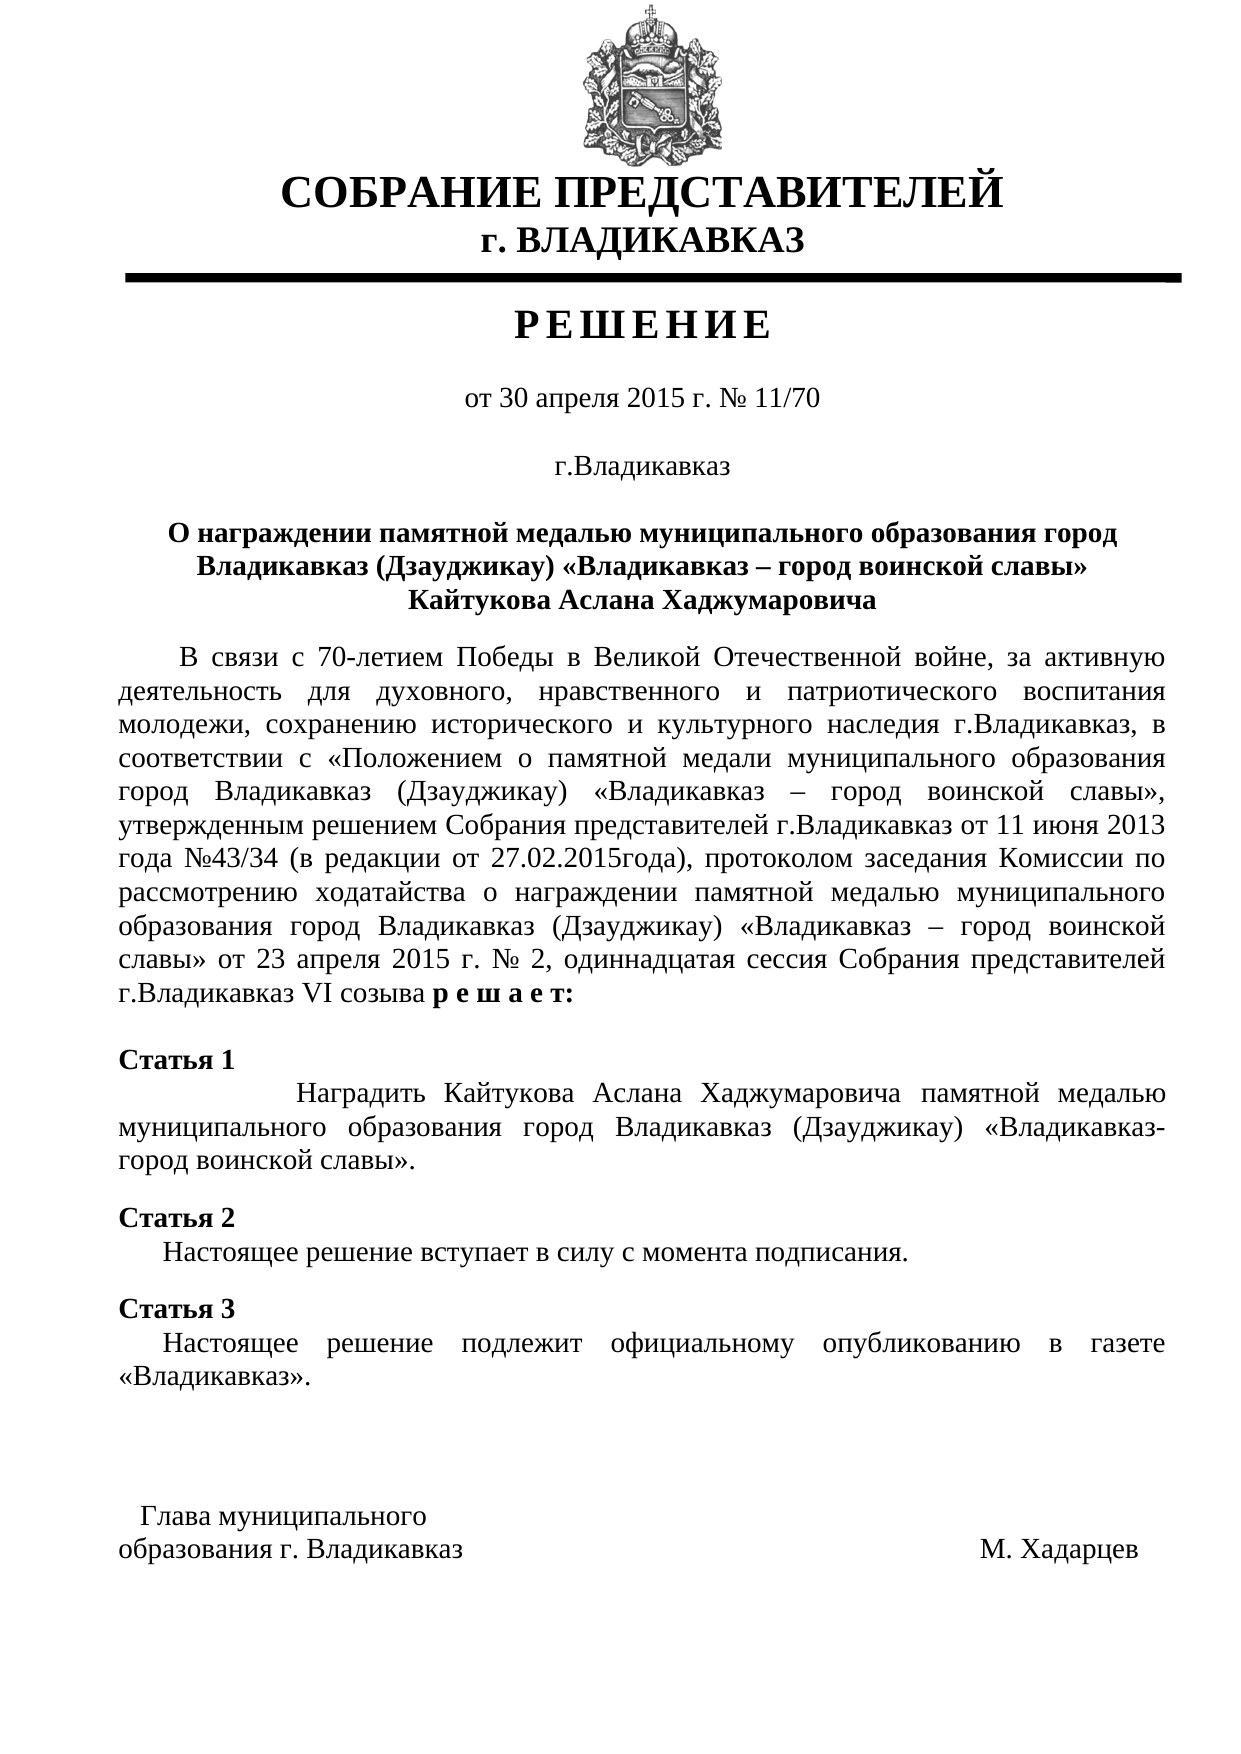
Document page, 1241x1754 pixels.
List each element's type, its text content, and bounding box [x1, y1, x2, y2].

text от 30 апреля 2015 г. № 11/70 [118, 381, 1167, 414]
text Статья 3 [118, 1291, 1167, 1325]
text РЕШЕНИЕ [118, 299, 1167, 347]
text Настоящее решение вступает в силу с момента подписания. [118, 1234, 1167, 1267]
text Кайтукова Аслана Хаджумаровича [118, 582, 1167, 615]
title г.Владикавказ [118, 448, 1167, 481]
text Статья 2 [118, 1200, 1167, 1234]
title О награждении памятной медалью муниципального образования город Владикавказ (Дзауджикау) «Владикавказ – город воинской славы» [118, 515, 1167, 582]
text Глава муниципального [118, 1498, 1167, 1531]
text В связи с 70-летием Победы в Великой Отечественной войне, за активную деятельность для духовного, нравственного и патриотического воспитания молодежи, сохранению исторического и культурного наследия г.Владикавказ, в соответствии с «Положением о памятной медали муниципального образования город Владикавказ (Дзауджикау) «Владикавказ – город воинской славы», утвержденным решением Собрания представителей г.Владикавказ от 11 июня 2013 года №43/34 (в редакции от 27.02.2015года), протоколом заседания Комиссии по рассмотрению ходатайства о награждении памятной медалью муниципального образования город Владикавказ (Дзауджикау) «Владикавказ – город воинской славы» от 23 апреля 2015 г. № 2, одиннадцатая сессия Собрания представителей г.Владикавказ VI созыва р е ш а е т: [118, 639, 1167, 1008]
title СОБРАНИЕ ПРЕДСТАВИТЕЛЕЙ [118, 165, 1167, 218]
text Наградить Кайтукова Аслана Хаджумаровича памятной медалью муниципального образования город Владикавказ (Дзауджикау) «Владикавказ- город воинской славы». [118, 1075, 1167, 1176]
text г. ВЛАДИКАВКАЗ [118, 218, 1167, 261]
text Настоящее решение подлежит официальному опубликованию в газете «Владикавказ». [118, 1325, 1167, 1392]
text Статья 1 [118, 1042, 1167, 1075]
text образования г. Владикавказ М. Хадарцев [118, 1531, 1167, 1565]
